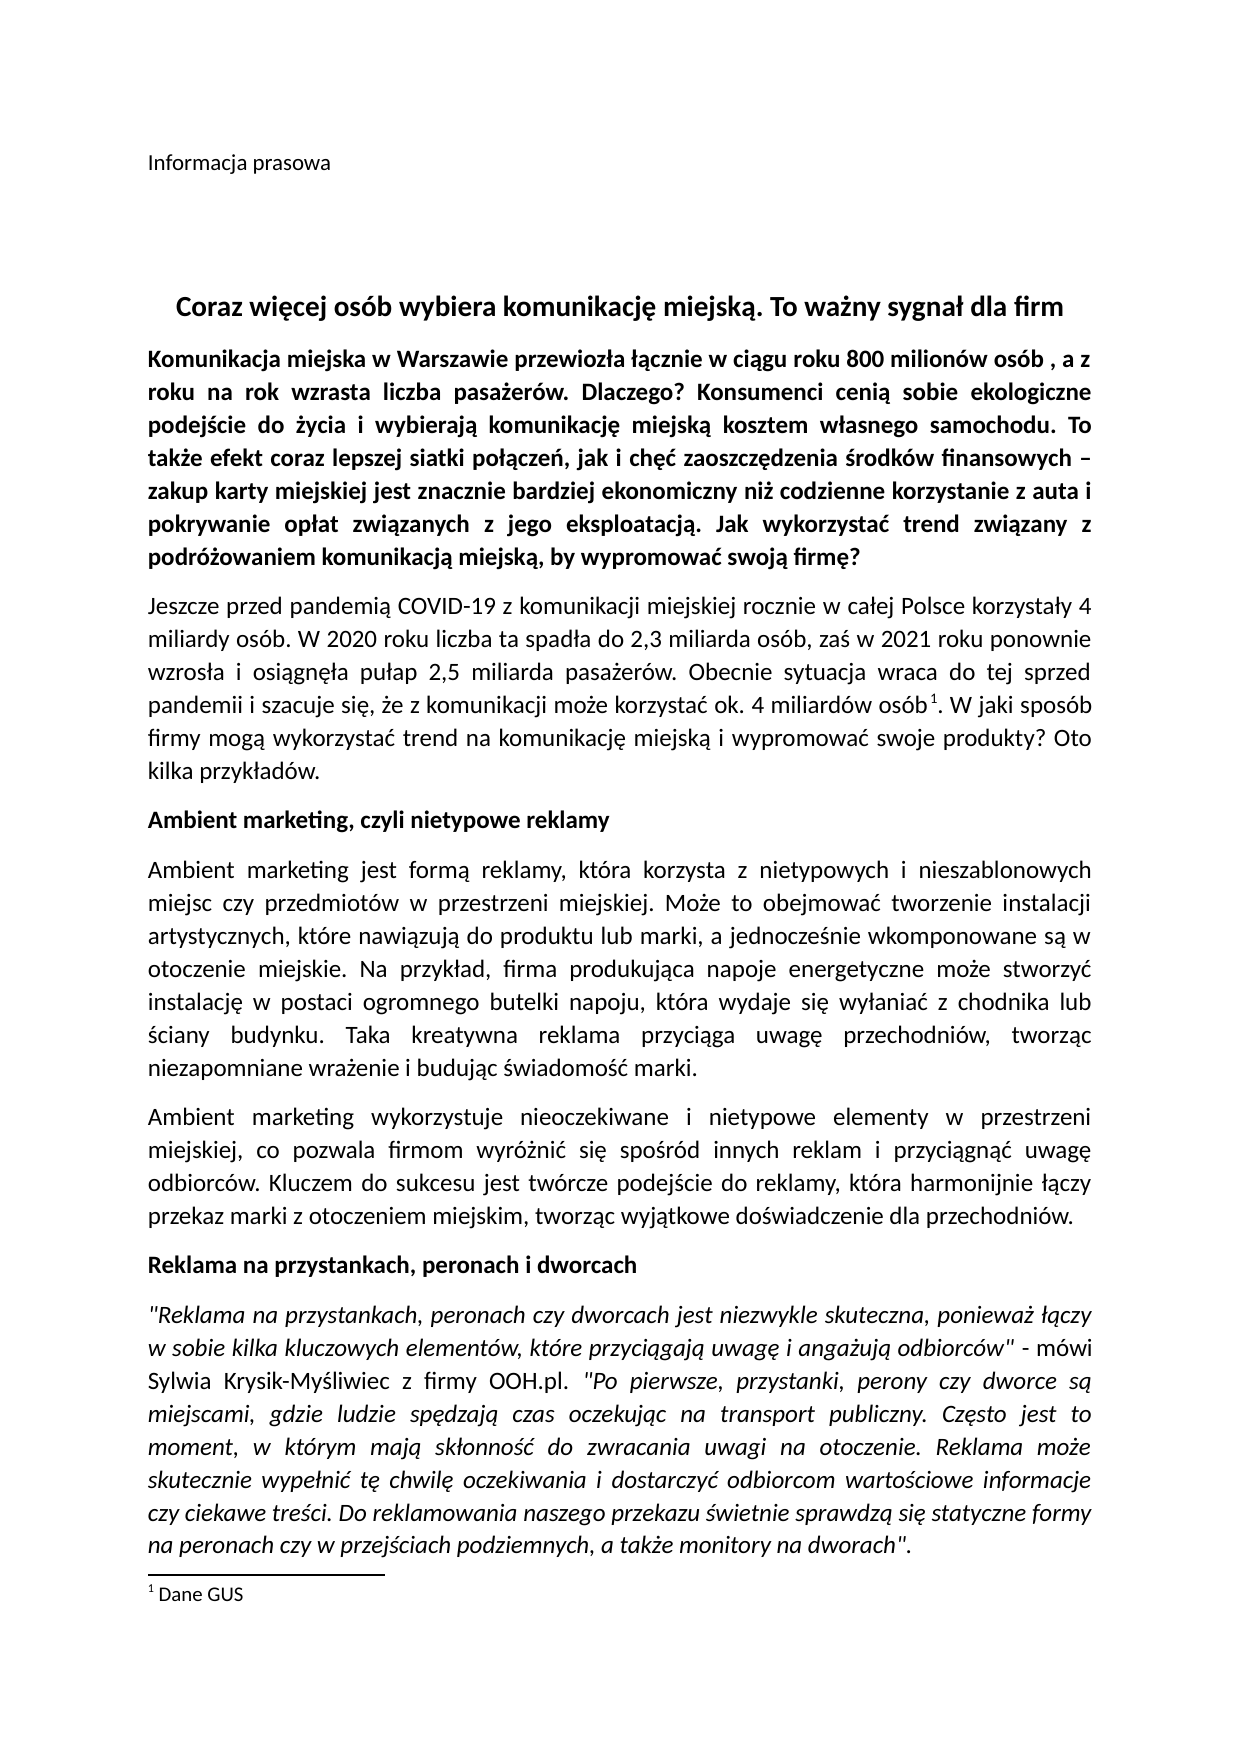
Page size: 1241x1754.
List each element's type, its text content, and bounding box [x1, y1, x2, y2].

text Komunikacja miejska w Warszawie przewiozła łącznie w ciągu roku 800 milionów osób , a z roku na rok wzrasta liczba pasażerów. Dlaczego? Konsumenci cenią sobie ekologiczne podejście do życia i wybierają komunikację miejską kosztem własnego samochodu. To także efekt coraz lepszej siatki połączeń, jak i chęć zaoszczędzenia środków finansowych – zakup karty miejskiej jest znacznie bardziej ekonomiczny niż codzienne korzystanie z auta i pokrywanie opłat związanych z jego eksploatacją. Jak wykorzystać trend związany z podróżowaniem komunikacją miejską, by wypromować swoją firmę? [148, 343, 1093, 571]
text Informacja prasowa [148, 148, 1093, 176]
text "Reklama na przystankach, peronach czy dworcach jest niezwykle skuteczna, ponieważ łączy w sobie kilka kluczowych elementów, które przyciągają uwagę i angażują odbiorców" - mówi Sylwia Krysik-Myśliwiec z firmy OOH.pl. "Po pierwsze, przystanki, perony czy dworce są miejscami, gdzie ludzie spędzają czas oczekując na transport publiczny. Często jest to moment, w którym mają skłonność do zwracania uwagi na otoczenie. Reklama może skutecznie wypełnić tę chwilę oczekiwania i dostarczyć odbiorcom wartościowe informacje czy ciekawe treści. Do reklamowania naszego przekazu świetnie sprawdzą się statyczne formy na peronach czy w przejściach podziemnych, a także monitory na dworach". [148, 1299, 1093, 1560]
text Reklama na przystankach, peronach i dworcach [148, 1249, 1093, 1280]
text Coraz więcej osób wybiera komunikację miejską. To ważny sygnał dla firm [148, 288, 1093, 324]
text Ambient marketing, czyli nietypowe reklamy [148, 804, 1093, 835]
text Ambient marketing jest formą reklamy, która korzysta z nietypowych i nieszablonowych miejsc czy przedmiotów w przestrzeni miejskiej. Może to obejmować tworzenie instalacji artystycznych, które nawiązują do produktu lub marki, a jednocześnie wkomponowane są w otoczenie miejskie. Na przykład, firma produkująca napoje energetyczne może stworzyć instalację w postaci ogromnego butelki napoju, która wydaje się wyłaniać z chodnika lub ściany budynku. Taka kreatywna reklama przyciąga uwagę przechodniów, tworząc niezapomniane wrażenie i budując świadomość marki. [148, 854, 1093, 1082]
text Ambient marketing wykorzystuje nieoczekiwane i nietypowe elementy w przestrzeni miejskiej, co pozwala firmom wyróżnić się spośród innych reklam i przyciągnąć uwagę odbiorców. Kluczem do sukcesu jest twórcze podejście do reklamy, która harmonijnie łączy przekaz marki z otoczeniem miejskim, tworząc wyjątkowe doświadczenie dla przechodniów. [148, 1101, 1093, 1231]
text Jeszcze przed pandemią COVID-19 z komunikacji miejskiej rocznie w całej Polsce korzystały 4 miliardy osób. W 2020 roku liczba ta spadła do 2,3 miliarda osób, zaś w 2021 roku ponownie wzrosła i osiągnęła pułap 2,5 miliarda pasażerów. Obecnie sytuacja wraca do tej sprzed pandemii i szacuje się, że z komunikacji może korzystać ok. 4 miliardów osób. W jaki sposób firmy mogą wykorzystać trend na komunikację miejską i wypromować swoje produkty? Oto kilka przykładów. [148, 590, 1093, 786]
